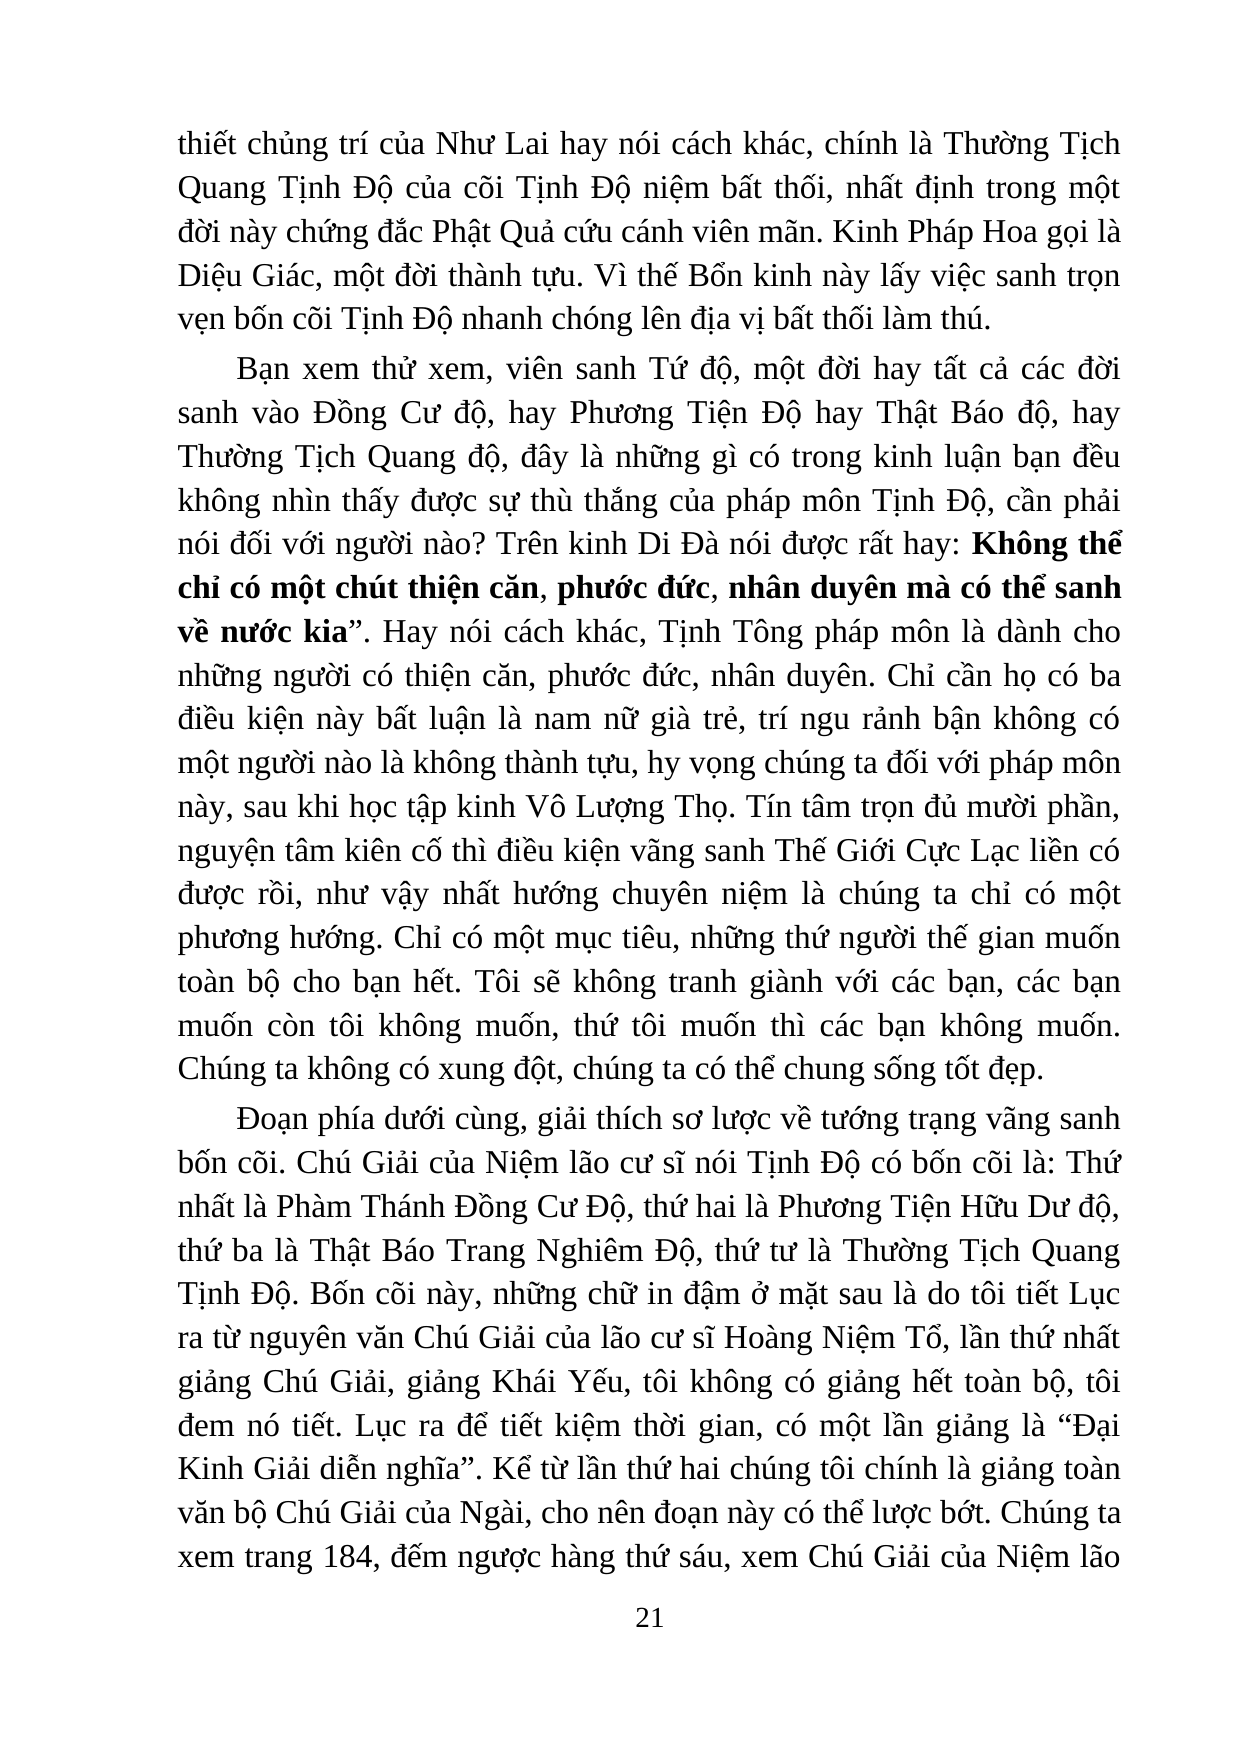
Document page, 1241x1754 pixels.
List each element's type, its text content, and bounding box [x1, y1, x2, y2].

text Bạn xem thử xem, viên sanh Tứ độ, một đời hay tất cả các đời sanh vào Đồng Cư độ, hay Phương Tiện Độ hay Thật Báo độ, hay Thường Tịch Quang độ, đây là những gì có trong kinh luận bạn đều không nhìn thấy được sự thù thắng của pháp môn Tịnh Độ, cần phải nói đối với người nào? Trên kinh Di Đà nói được rất hay: Không thể chỉ có một chút thiện căn, phước đức, nhân duyên mà có thể sanh về nước kia”. Hay nói cách khác, Tịnh Tông pháp môn là dành cho những người có thiện căn, phước đức, nhân duyên. Chỉ cần họ có ba điều kiện này bất luận là nam nữ già trẻ, trí ngu rảnh bận không có một người nào là không thành tựu, hy vọng chúng ta đối với pháp môn này, sau khi học tập kinh Vô Lượng Thọ. Tín tâm trọn đủ mười phần, nguyện tâm kiên cố thì điều kiện vãng sanh Thế Giới Cực Lạc liền có được rồi, như vậy nhất hướng chuyên niệm là chúng ta chỉ có một phương hướng. Chỉ có một mục tiêu, những thứ người thế gian muốn toàn bộ cho bạn hết. Tôi sẽ không tranh giành với các bạn, các bạn muốn còn tôi không muốn, thứ tôi muốn thì các bạn không muốn. Chúng ta không có xung đột, chúng ta có thể chung sống tốt đẹp. [177, 343, 1122, 1087]
